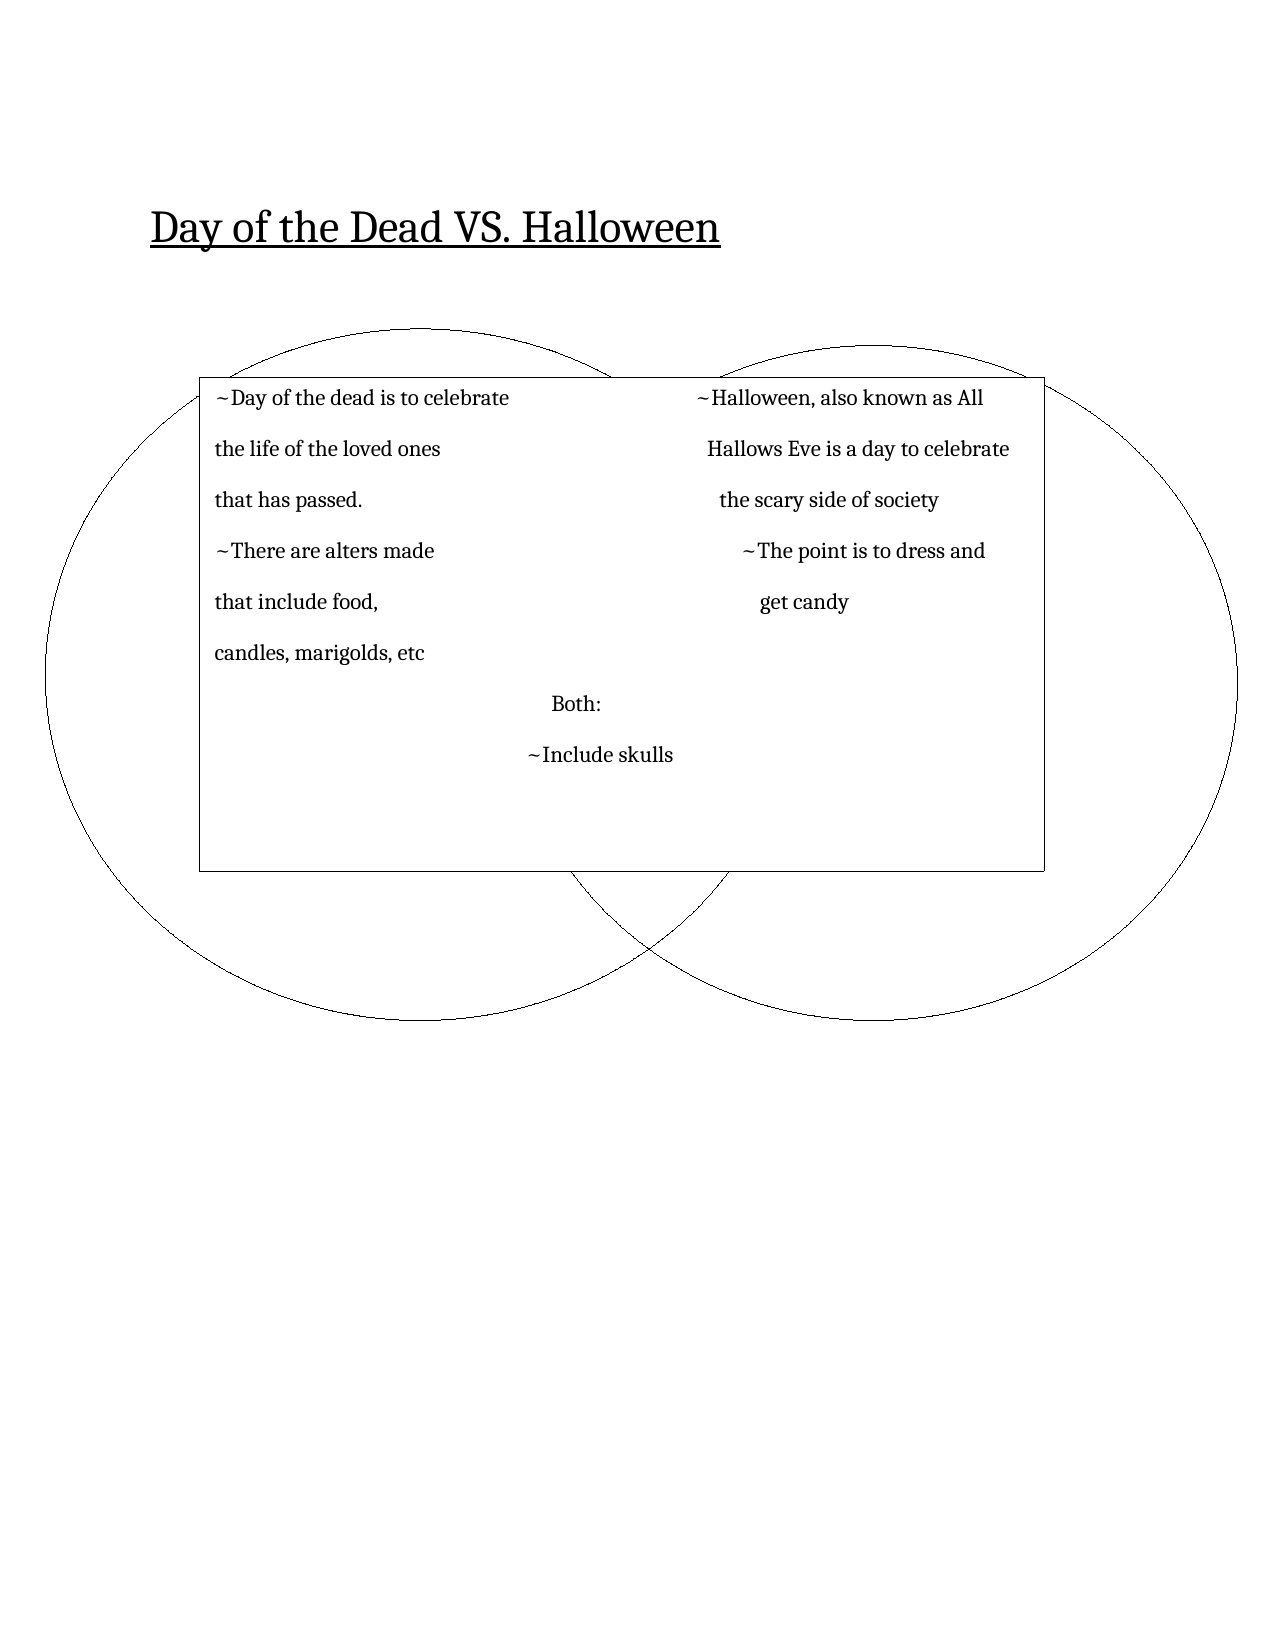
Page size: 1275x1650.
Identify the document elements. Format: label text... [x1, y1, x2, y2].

text Day of the Dead VS. Halloween [150, 201, 1125, 254]
